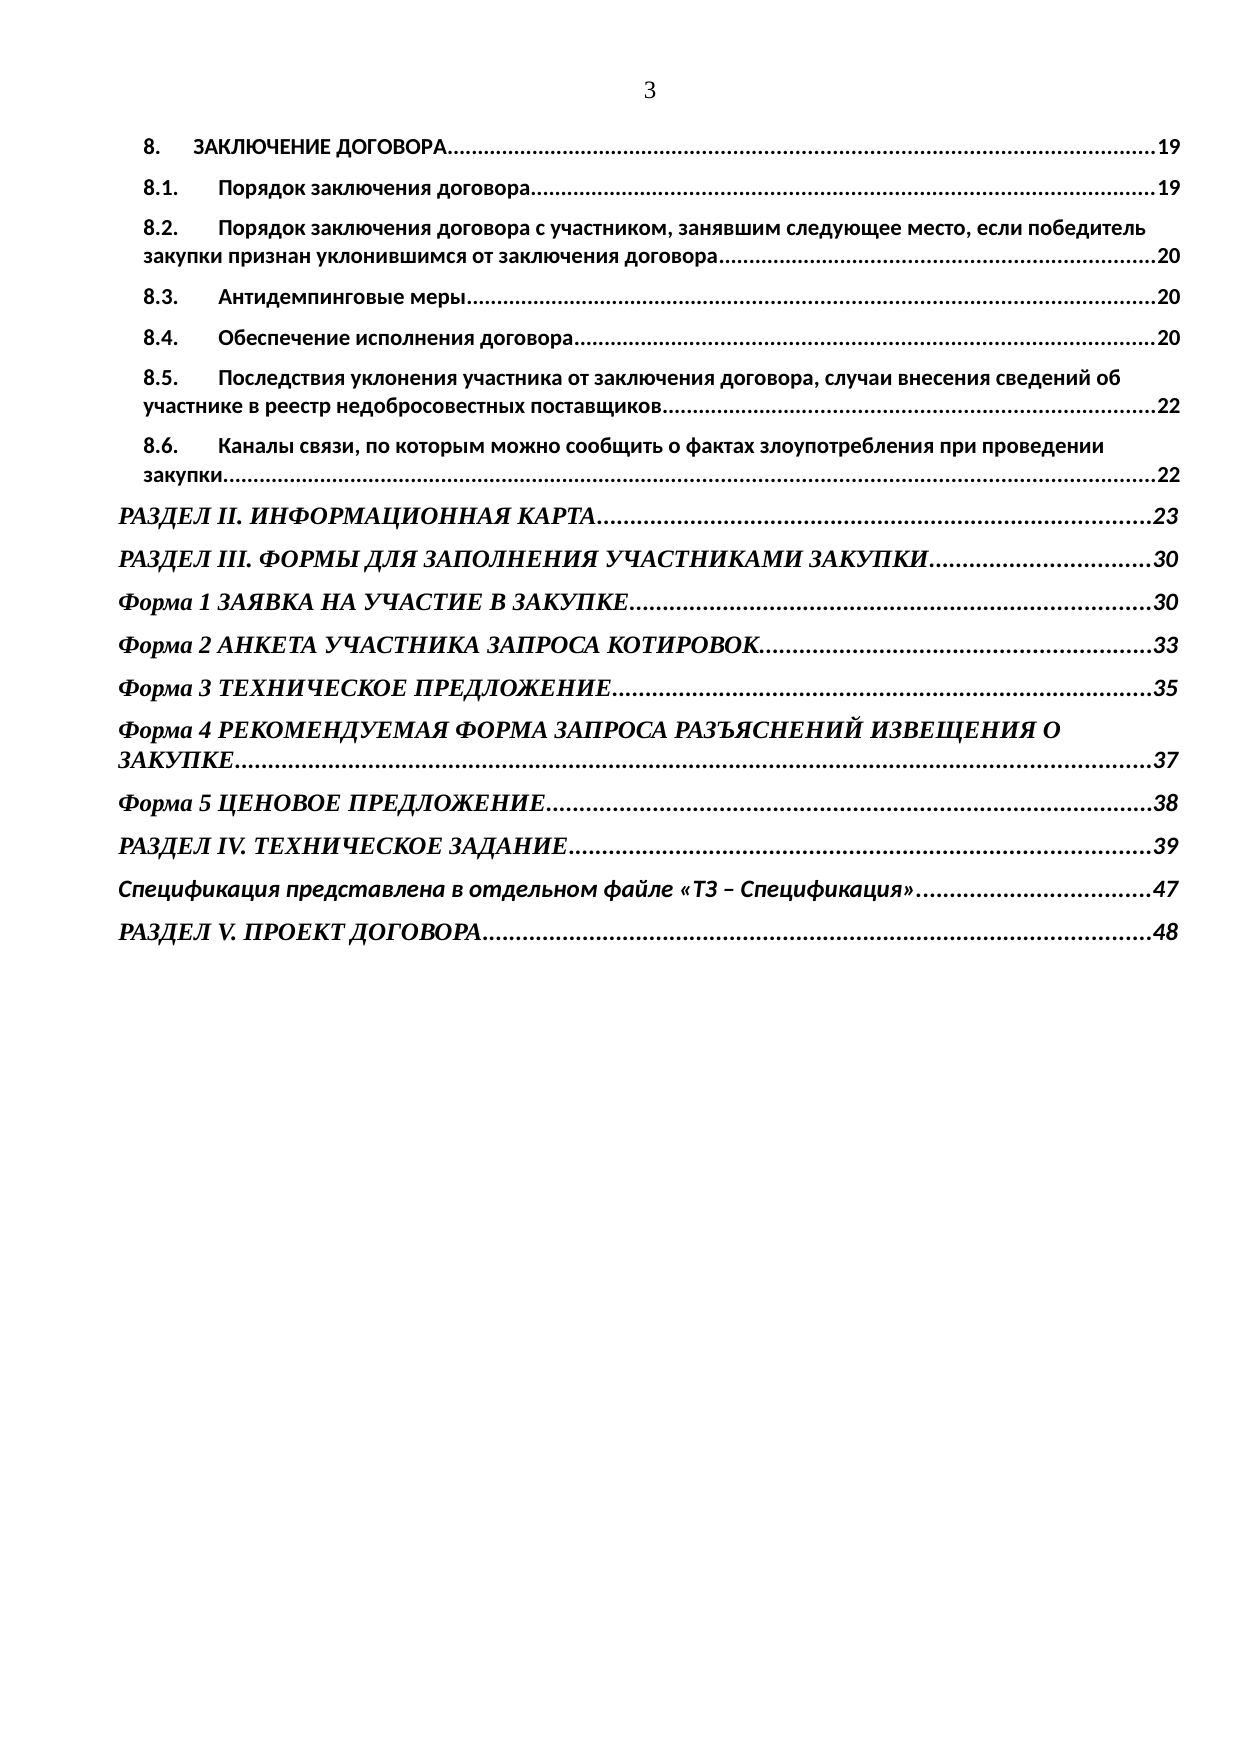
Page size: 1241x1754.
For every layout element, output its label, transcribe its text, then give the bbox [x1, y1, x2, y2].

text РАЗДЕЛ II. ИНФОРМАЦИОННАЯ КАРТА 23 [118, 500, 1181, 531]
text РАЗДЕЛ V. ПРОЕКТ ДОГОВОРА 48 [118, 916, 1181, 947]
text 8.3. Антидемпинговые меры 20 [143, 282, 1181, 310]
text РАЗДЕЛ III. ФОРМЫ ДЛЯ ЗАПОЛНЕНИЯ УЧАСТНИКАМИ ЗАКУПКИ 30 [118, 543, 1181, 574]
text Форма 1 ЗАЯВКА НА УЧАСТИЕ В ЗАКУПКЕ 30 [118, 586, 1181, 617]
text 8. ЗАКЛЮЧЕНИЕ ДОГОВОРА 19 [143, 132, 1181, 161]
text Форма 4 РЕКОМЕНДУЕМАЯ ФОРМА ЗАПРОСА РАЗЪЯСНЕНИЙ ИЗВЕЩЕНИЯ О ЗАКУПКЕ 37 [118, 715, 1181, 774]
text 8.1. Порядок заключения договора 19 [143, 173, 1181, 201]
text Форма 2 АНКЕТА УЧАСТНИКА ЗАПРОСА КОТИРОВОК 33 [118, 629, 1181, 660]
text 8.5. Последствия уклонения участника от заключения договора, случаи внесения сведений об участнике в реестр недобросовестных поставщиков 22 [143, 363, 1181, 419]
text 8.4. Обеспечение исполнения договора 20 [143, 323, 1181, 351]
text РАЗДЕЛ IV. ТЕХНИЧЕСКОЕ ЗАДАНИЕ 39 [118, 830, 1181, 861]
text 8.2. Порядок заключения договора с участником, занявшим следующее место, если победитель закупки признан уклонившимся от заключения договора 20 [143, 213, 1181, 269]
text 8.6. Каналы связи, по которым можно сообщить о фактах злоупотребления при проведении закупки 22 [143, 432, 1181, 488]
text Форма 5 ЦЕНОВОЕ ПРЕДЛОЖЕНИЕ 38 [118, 787, 1181, 818]
text Форма 3 ТЕХНИЧЕСКОЕ ПРЕДЛОЖЕНИЕ 35 [118, 672, 1181, 703]
text Спецификация представлена в отдельном файле «ТЗ – Спецификация». 47 [118, 873, 1181, 904]
